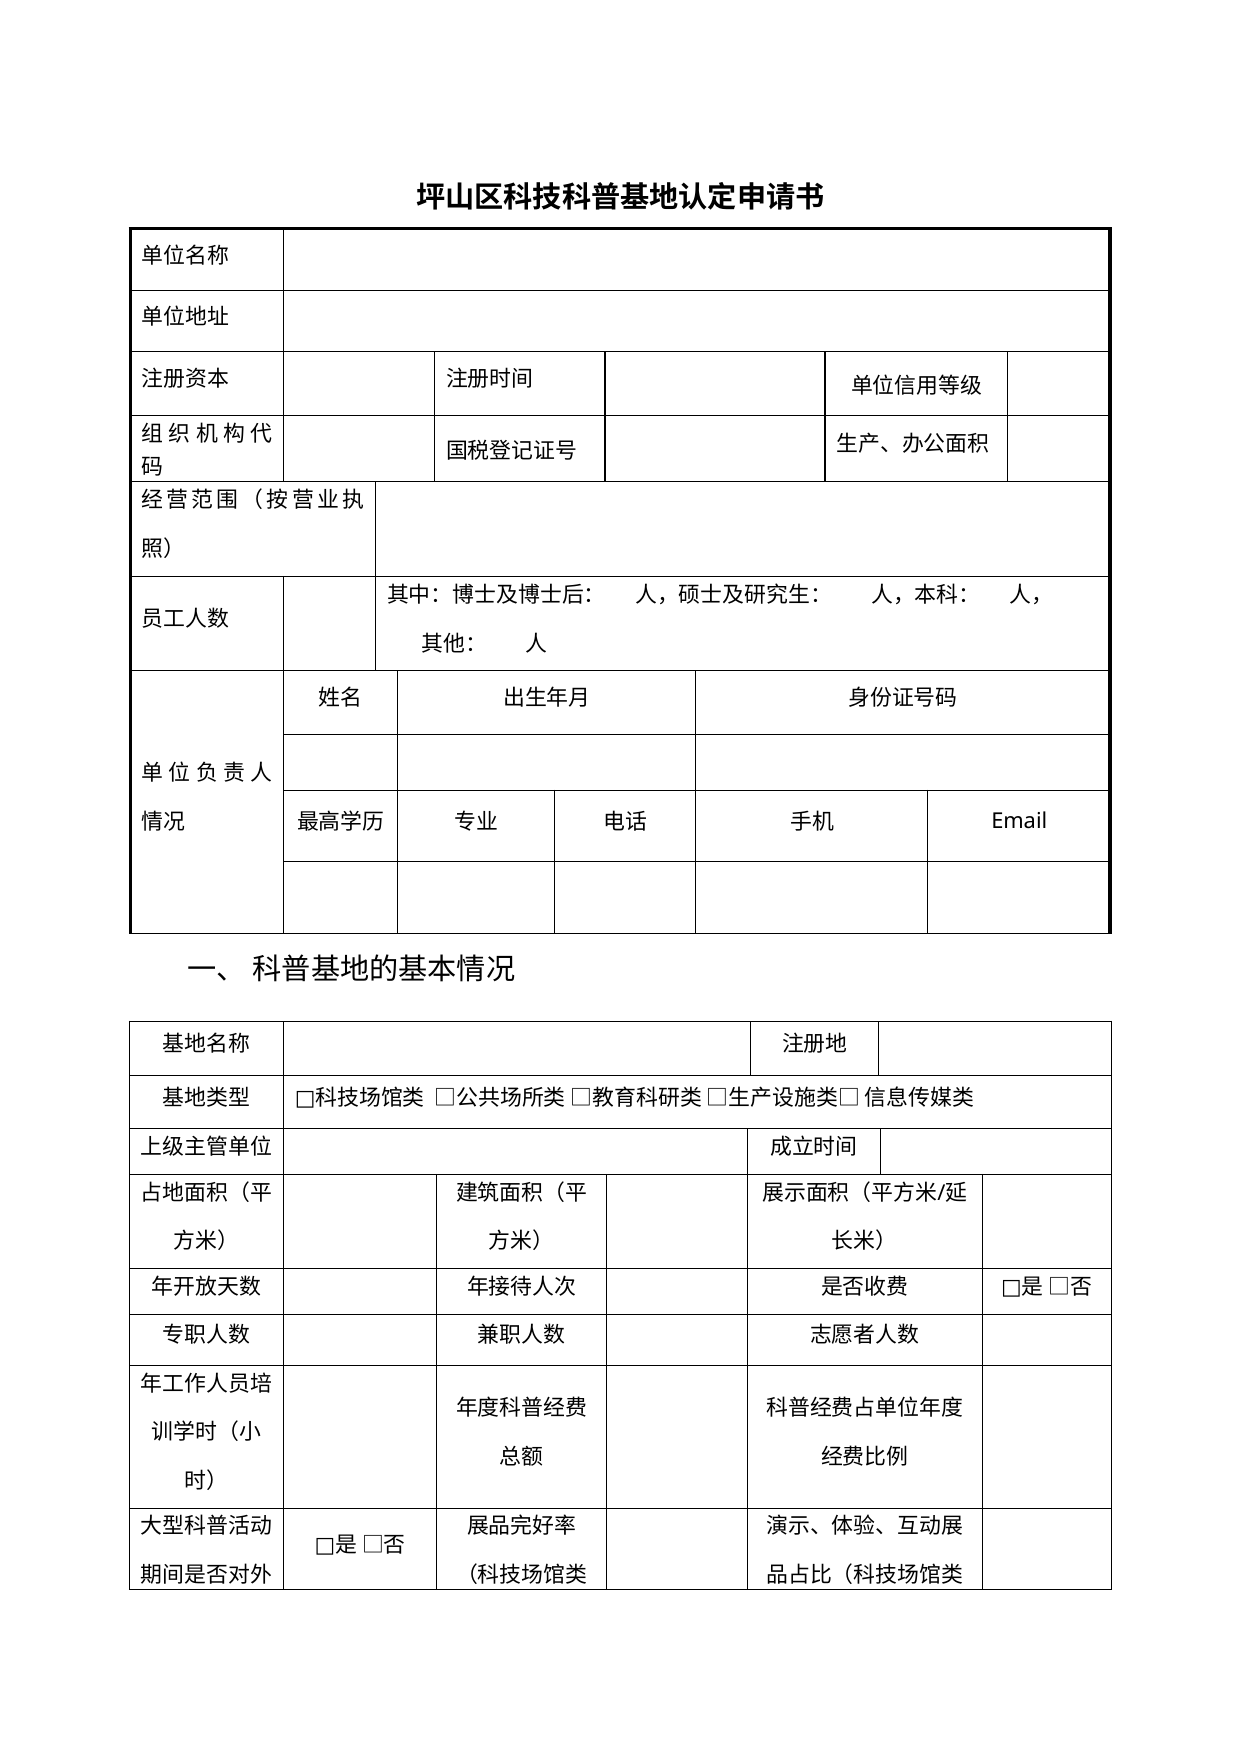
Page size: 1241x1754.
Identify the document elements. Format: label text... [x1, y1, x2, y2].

table_cell [284, 1175, 436, 1268]
table_cell Email [928, 791, 1108, 861]
table_cell □是 □否 [284, 1509, 436, 1589]
table_cell [696, 735, 1108, 789]
table_cell [983, 1175, 1111, 1268]
list 科普基地的基本情况 [187, 934, 1053, 999]
table_cell [983, 1315, 1111, 1364]
table_cell [606, 352, 824, 415]
table_header [284, 1022, 750, 1075]
table_cell [284, 577, 375, 670]
table_cell [607, 1269, 747, 1313]
table_cell 占地面积（平方米） [130, 1175, 283, 1268]
table_cell [928, 862, 1108, 933]
table_cell 大型科普活动期间是否对外开放 [130, 1509, 283, 1589]
table_cell 生产、办公面积 [826, 416, 1007, 481]
table_cell 是否收费 [748, 1269, 982, 1313]
table_cell [376, 482, 1108, 576]
table_cell 基地类型 [130, 1076, 283, 1128]
table_cell [284, 1315, 436, 1364]
text 坪山区科技科普基地认定申请书 [187, 162, 1053, 227]
table_cell [284, 1269, 436, 1313]
table_cell 科普经费占单位年度经费比例 [748, 1366, 982, 1508]
table_cell 电话 [555, 791, 695, 861]
table_cell □是 □否 [983, 1269, 1111, 1313]
table_cell □科技场馆类 □公共场所类 □教育科研类 □生产设施类□ 信息传媒类 [284, 1076, 1111, 1128]
table_cell 展示面积（平方米/延长米） [748, 1175, 982, 1268]
table_cell 成立时间 [748, 1129, 880, 1174]
table_cell 员工人数 [132, 577, 283, 670]
table_cell 专业 [398, 791, 554, 861]
table_cell 手机 [696, 791, 927, 861]
table_cell 展品完好率（科技场馆类填写） [437, 1509, 606, 1589]
table_cell [1008, 352, 1108, 415]
table_cell [284, 291, 1108, 351]
table_cell 年开放天数 [130, 1269, 283, 1313]
table_header [879, 1022, 1111, 1075]
table_cell [398, 735, 695, 789]
table_cell 年接待人次 [437, 1269, 606, 1313]
table_cell [606, 416, 824, 481]
table_header 注册地 [751, 1022, 878, 1075]
table_cell 专职人数 [130, 1315, 283, 1364]
table_cell [983, 1509, 1111, 1589]
table_cell 组织机构代码 [132, 416, 283, 481]
table_cell [284, 862, 397, 933]
table_header 单位名称 [132, 230, 283, 289]
table_cell [284, 735, 397, 789]
table_cell 最高学历 [284, 791, 397, 861]
table_cell 兼职人数 [437, 1315, 606, 1364]
table_cell 上级主管单位 [130, 1129, 283, 1174]
table_cell [607, 1315, 747, 1364]
table_cell 年度科普经费总额 [437, 1366, 606, 1508]
table_cell 经营范围（按营业执照） [132, 482, 375, 576]
table_cell 国税登记证号 [435, 416, 604, 481]
table_cell [881, 1129, 1111, 1174]
table_cell 单位地址 [132, 291, 283, 351]
table_cell 单位负责人情况 [132, 671, 283, 933]
table_cell [284, 416, 434, 481]
table_cell 单位信用等级 [826, 352, 1007, 415]
table_cell [607, 1509, 747, 1589]
table_cell 姓名 [284, 671, 397, 734]
table_cell [607, 1175, 747, 1268]
table_cell 出生年月 [398, 671, 695, 734]
table_cell [696, 862, 927, 933]
table_cell [284, 1366, 436, 1508]
table_cell [983, 1366, 1111, 1508]
table_cell 志愿者人数 [748, 1315, 982, 1364]
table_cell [748, 1509, 982, 1589]
table_cell 年工作人员培训学时（小时） [130, 1366, 283, 1508]
table_cell 注册资本 [132, 352, 283, 415]
table_cell 其中：博士及博士后： 人，硕士及研究生： 人，本科： 人， 其他： 人 [376, 577, 1108, 670]
table_cell [284, 1129, 747, 1174]
table_cell 建筑面积（平方米） [437, 1175, 606, 1268]
table_cell [284, 352, 434, 415]
table_header 基地名称 [130, 1022, 283, 1075]
table_cell 注册时间 [435, 352, 604, 415]
table_cell [607, 1366, 747, 1508]
table_cell 身份证号码 [696, 671, 1108, 734]
table_cell [555, 862, 695, 933]
table_header [284, 230, 1108, 289]
table_cell [1008, 416, 1108, 481]
table_cell [398, 862, 554, 933]
